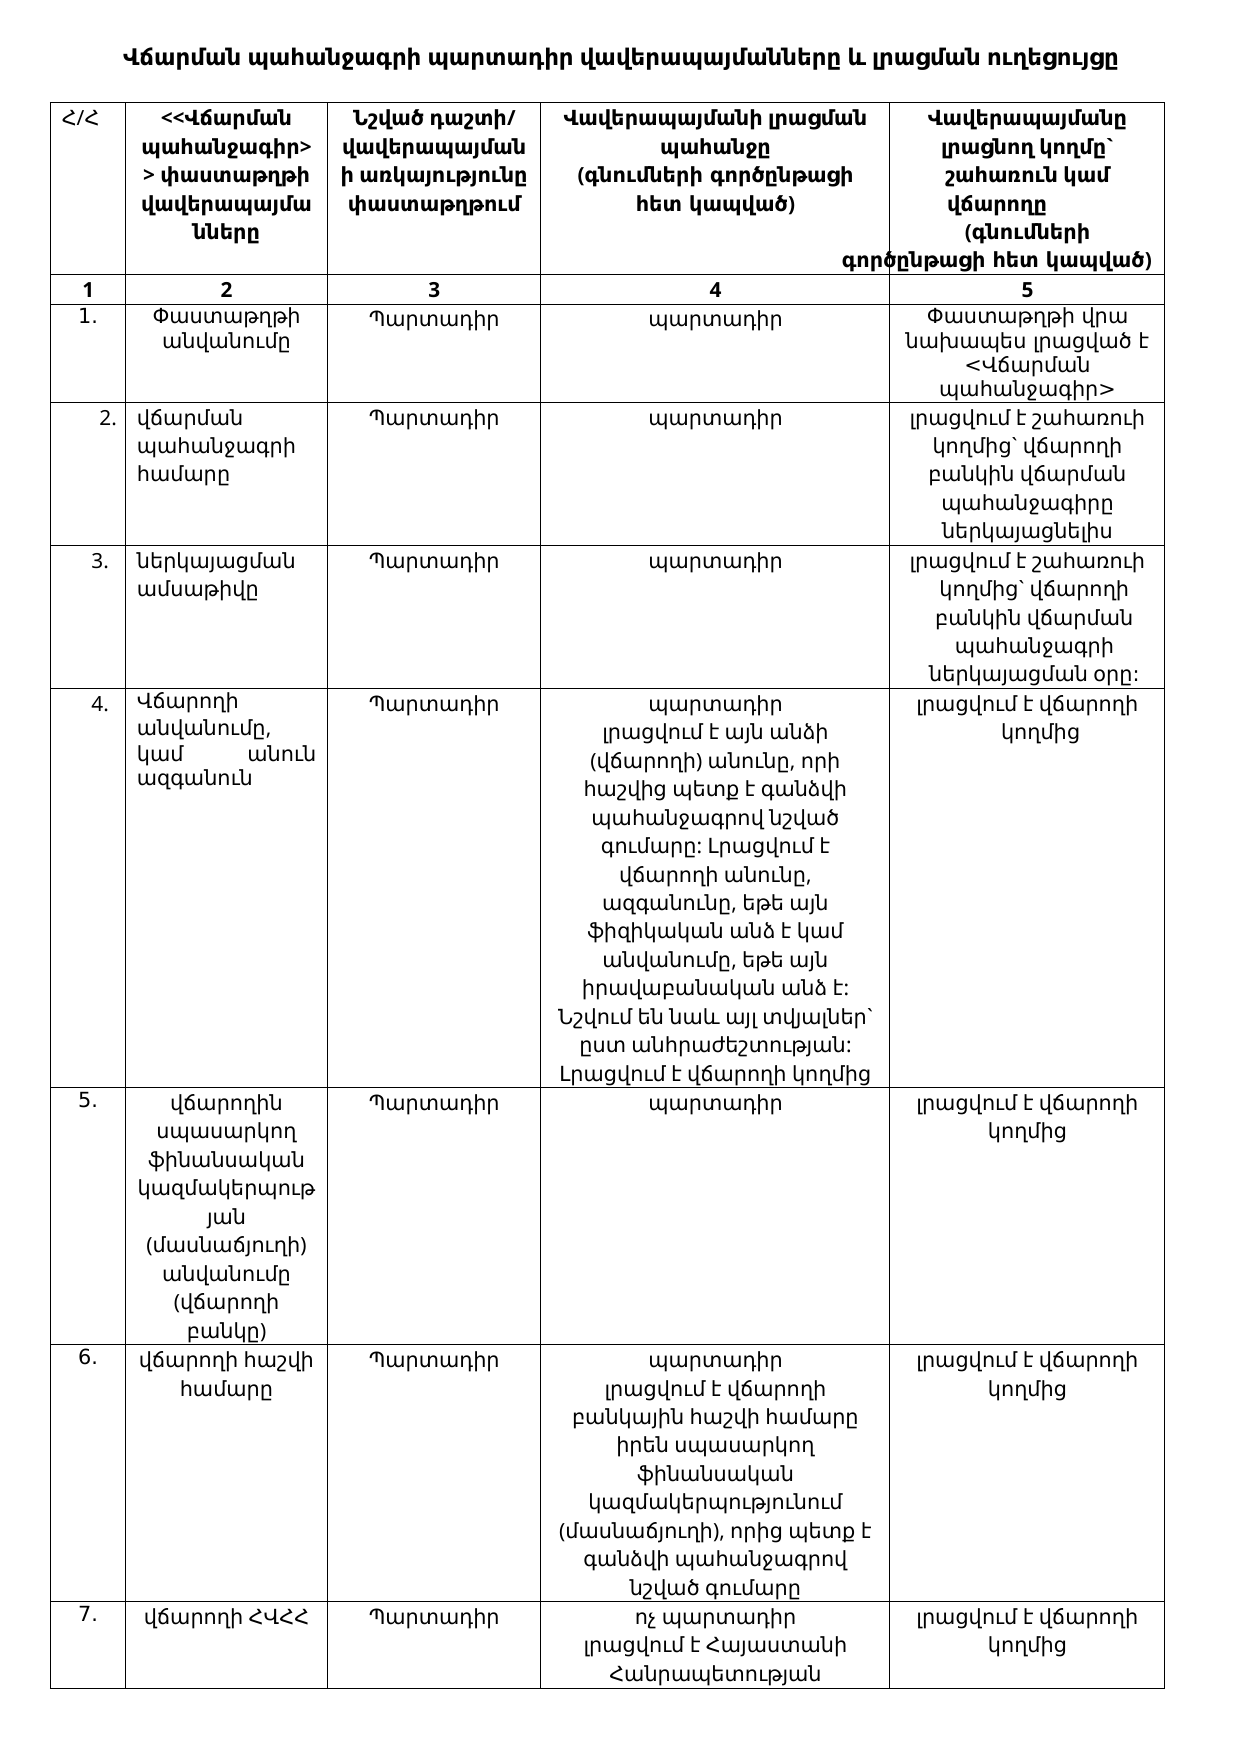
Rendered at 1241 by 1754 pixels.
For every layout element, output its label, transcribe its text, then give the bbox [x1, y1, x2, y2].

table_cell պարտադիր [541, 305, 889, 402]
table_cell [51, 403, 125, 545]
table_cell պարտադիր լրացվում է այն անձի (վճարողի) անունը, որի հաշվից պետք է գանձվի պահանջագրով նշված գումարը: Լրացվում է վճարողի անունը, ազգանունը, եթե այն ֆիզիկական անձ է կամ անվանումը, եթե այն իրավաբանական անձ է: Նշվում են նաև այլ տվյալներ` ըստ անհրաժեշտության: Լրացվում է վճարողի կողմից [541, 689, 889, 1087]
table_cell Պարտադիր [328, 546, 540, 688]
table_header Վավերապայմանը լրացնող կողմը` շահառուն կամ վճարողը (գնումների գործընթացի հետ կապված) [890, 103, 1164, 274]
table_cell [51, 546, 125, 688]
table_header Վավերապայմանի լրացման պահանջը (գնումների գործընթացի հետ կապված) [541, 103, 889, 274]
table_cell վճարողի ՀՎՀՀ [126, 1602, 327, 1687]
table_header <<Վճարման պահանջագիր>> փաստաթղթի վավերապայմանները [126, 103, 327, 274]
table_cell Փաստաթղթի վրա նախապես լրացված է <Վճարման պահանջագիր> [890, 305, 1164, 402]
table_cell լրացվում է շահառուի կողմից` վճարողի բանկին վճարման պահանջագիրը ներկայացնելիս [890, 403, 1164, 545]
table_cell 1. [51, 305, 125, 402]
table_cell 4 [541, 275, 889, 303]
table_cell պարտադիր լրացվում է վճարողի բանկային հաշվի համարը իրեն սպասարկող ֆինանսական կազմակերպությունում (մասնաճյուղի), որից պետք է գանձվի պահանջագրով նշված գումարը [541, 1345, 889, 1601]
table_cell ներկայացման ամսաթիվը [126, 546, 327, 688]
table_cell վճարողի հաշվի համարը [126, 1345, 327, 1601]
table_cell Պարտադիր [328, 1088, 540, 1344]
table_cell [890, 1602, 1164, 1687]
table_cell 2 [126, 275, 327, 303]
table_cell Փաստաթղթի անվանումը [126, 305, 327, 402]
table_cell 5. [51, 1088, 125, 1344]
table_cell 3 [328, 275, 540, 303]
text Վճարման պահանջագրի պարտադիր վավերապայմանները և լրացման ուղեցույցը [89, 44, 1153, 71]
table_cell [51, 689, 125, 1087]
table_cell լրացվում է վճարողի կողմից [890, 1345, 1164, 1601]
table_cell Պարտադիր [328, 689, 540, 1087]
table_cell 7. [51, 1602, 125, 1687]
table_cell պարտադիր [541, 1088, 889, 1344]
table_cell Պարտադիր [328, 1345, 540, 1601]
table_cell լրացվում է վճարողի կողմից [890, 1088, 1164, 1344]
table_cell 6. [51, 1345, 125, 1601]
table_cell Վճարողի անվանումը, կամ անուն ազգանուն [126, 689, 327, 1087]
table_header Հ/Հ [51, 103, 125, 274]
table_cell լրացվում է վճարողի կողմից [890, 689, 1164, 1087]
table_cell վճարման պահանջագրի համարը [126, 403, 327, 545]
table_cell պարտադիր [541, 403, 889, 545]
table_cell պարտադիր [541, 546, 889, 688]
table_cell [541, 1602, 889, 1687]
table_cell լրացվում է շահառուի կողմից` վճարողի բանկին վճարման պահանջագրի ներկայացման օրը: [890, 546, 1164, 688]
table_cell Պարտադիր [328, 403, 540, 545]
table_cell 5 [890, 275, 1164, 303]
table_cell Պարտադիր [328, 1602, 540, 1687]
table_cell Պարտադիր [328, 305, 540, 402]
table_cell վճարողին սպասարկող ֆինանսական կազմակերպության (մասնաճյուղի) անվանումը (վճարողի բանկը) [126, 1088, 327, 1344]
table_cell 1 [51, 275, 125, 303]
table_header Նշված դաշտի/ վավերապայմանի առկայությունը փաստաթղթում [328, 103, 540, 274]
